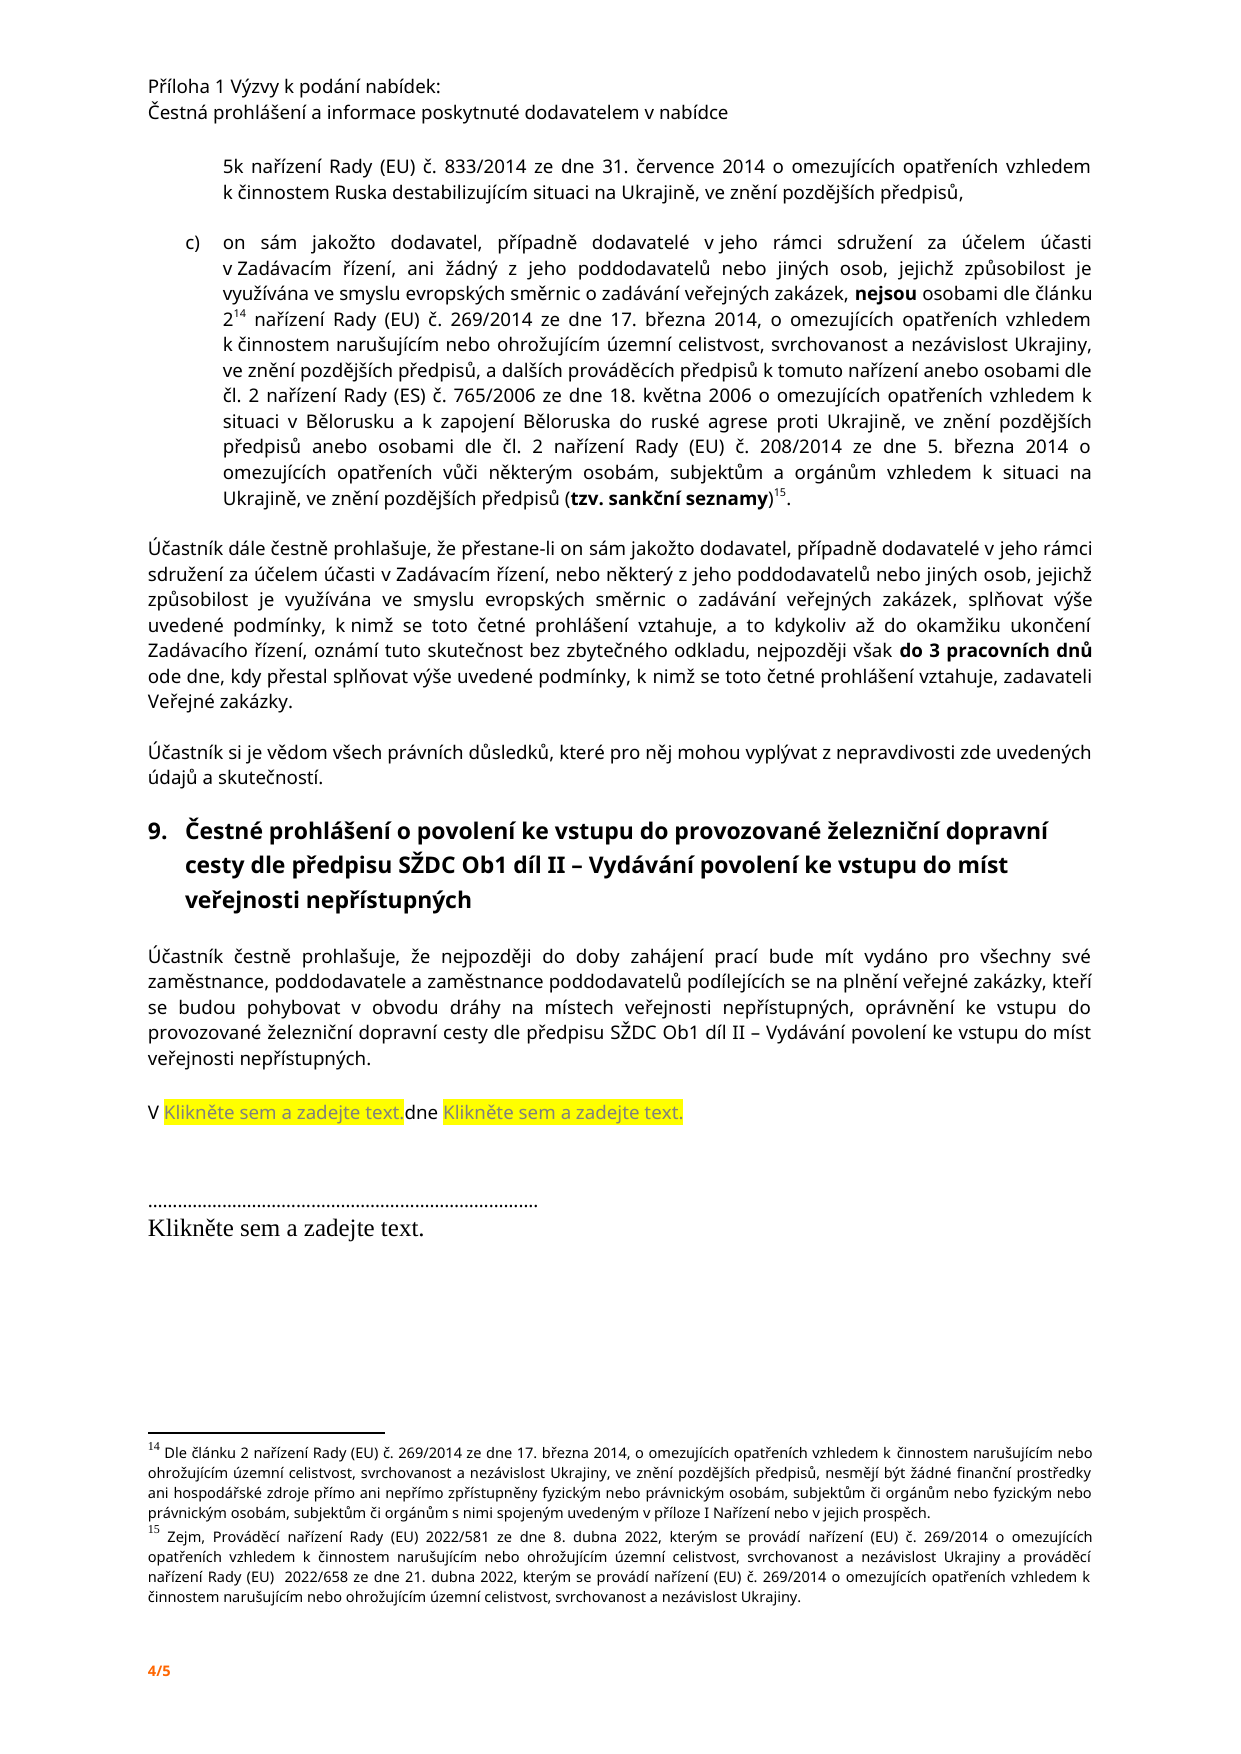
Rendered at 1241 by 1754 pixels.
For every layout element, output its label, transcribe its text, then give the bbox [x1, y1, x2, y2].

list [185, 153, 1093, 204]
text Účastník dále čestně prohlašuje, že přestane-li on sám jakožto dodavatel, případně dodavatelé v jeho rámci sdružení za účelem účasti v Zadávacím řízení, nebo některý z jeho poddodavatelů nebo jiných osob, jejichž způsobilost je využívána ve smyslu evropských směrnic o zadávání veřejných zakázek, splňovat výše uvedené podmínky, k nimž se toto četné prohlášení vztahuje, a to kdykoliv až do okamžiku ukončení Zadávacího řízení, oznámí tuto skutečnost bez zbytečného odkladu, nejpozději však do 3 pracovních dnů ode dne, kdy přestal splňovat výše uvedené podmínky, k nimž se toto četné prohlášení vztahuje, zadavateli Veřejné zakázky. [148, 535, 1093, 714]
subtitle Čestné prohlášení o povolení ke vstupu do provozované železniční dopravní cesty dle předpisu SŽDC Ob1 díl II – Vydávání povolení ke vstupu do míst veřejnosti nepřístupných [148, 815, 1093, 915]
list on sám jakožto dodavatel, případně dodavatelé v jeho rámci sdružení za účelem účasti v Zadávacím řízení, ani žádný z jeho poddodavatelů nebo jiných osob, jejichž způsobilost je využívána ve smyslu evropských směrnic o zadávání veřejných zakázek, nejsou osobami dle článku 2 nařízení Rady (EU) č. 269/2014 ze dne 17. března 2014, o omezujících opatřeních vzhledem k činnostem narušujícím nebo ohrožujícím územní celistvost, svrchovanost a nezávislost Ukrajiny, ve znění pozdějších předpisů, a dalších prováděcích předpisů k tomuto nařízení anebo osobami dle čl. 2 nařízení Rady (ES) č. 765/2006 ze dne 18. května 2006 o omezujících opatřeních vzhledem k situaci v Bělorusku a k zapojení Běloruska do ruské agrese proti Ukrajině, ve znění pozdějších předpisů anebo osobami dle čl. 2 nařízení Rady (EU) č. 208/2014 ze dne 5. března 2014 o omezujících opatřeních vůči některým osobám, subjektům a orgánům vzhledem k situaci na Ukrajině, ve znění pozdějších předpisů (tzv. sankční seznamy). [185, 229, 1093, 510]
text V dne [148, 1096, 1092, 1125]
text Účastník si je vědom všech právních důsledků, které pro něj mohou vyplývat z nepravdivosti zde uvedených údajů a skutečností. [148, 739, 1093, 790]
text Účastník čestně prohlašuje, že nejpozději do doby zahájení prací bude mít vydáno pro všechny své zaměstnance, poddodavatele a zaměstnance poddodavatelů podílejících se na plnění veřejné zakázky, kteří se budou pohybovat v obvodu dráhy na místech veřejnosti nepřístupných, oprávnění ke vstupu do provozované železniční dopravní cesty dle předpisu SŽDC Ob1 díl II – Vydávání povolení ke vstupu do míst veřejnosti nepřístupných. [148, 943, 1093, 1071]
text ……………………………………………………………………. [148, 1183, 1092, 1212]
